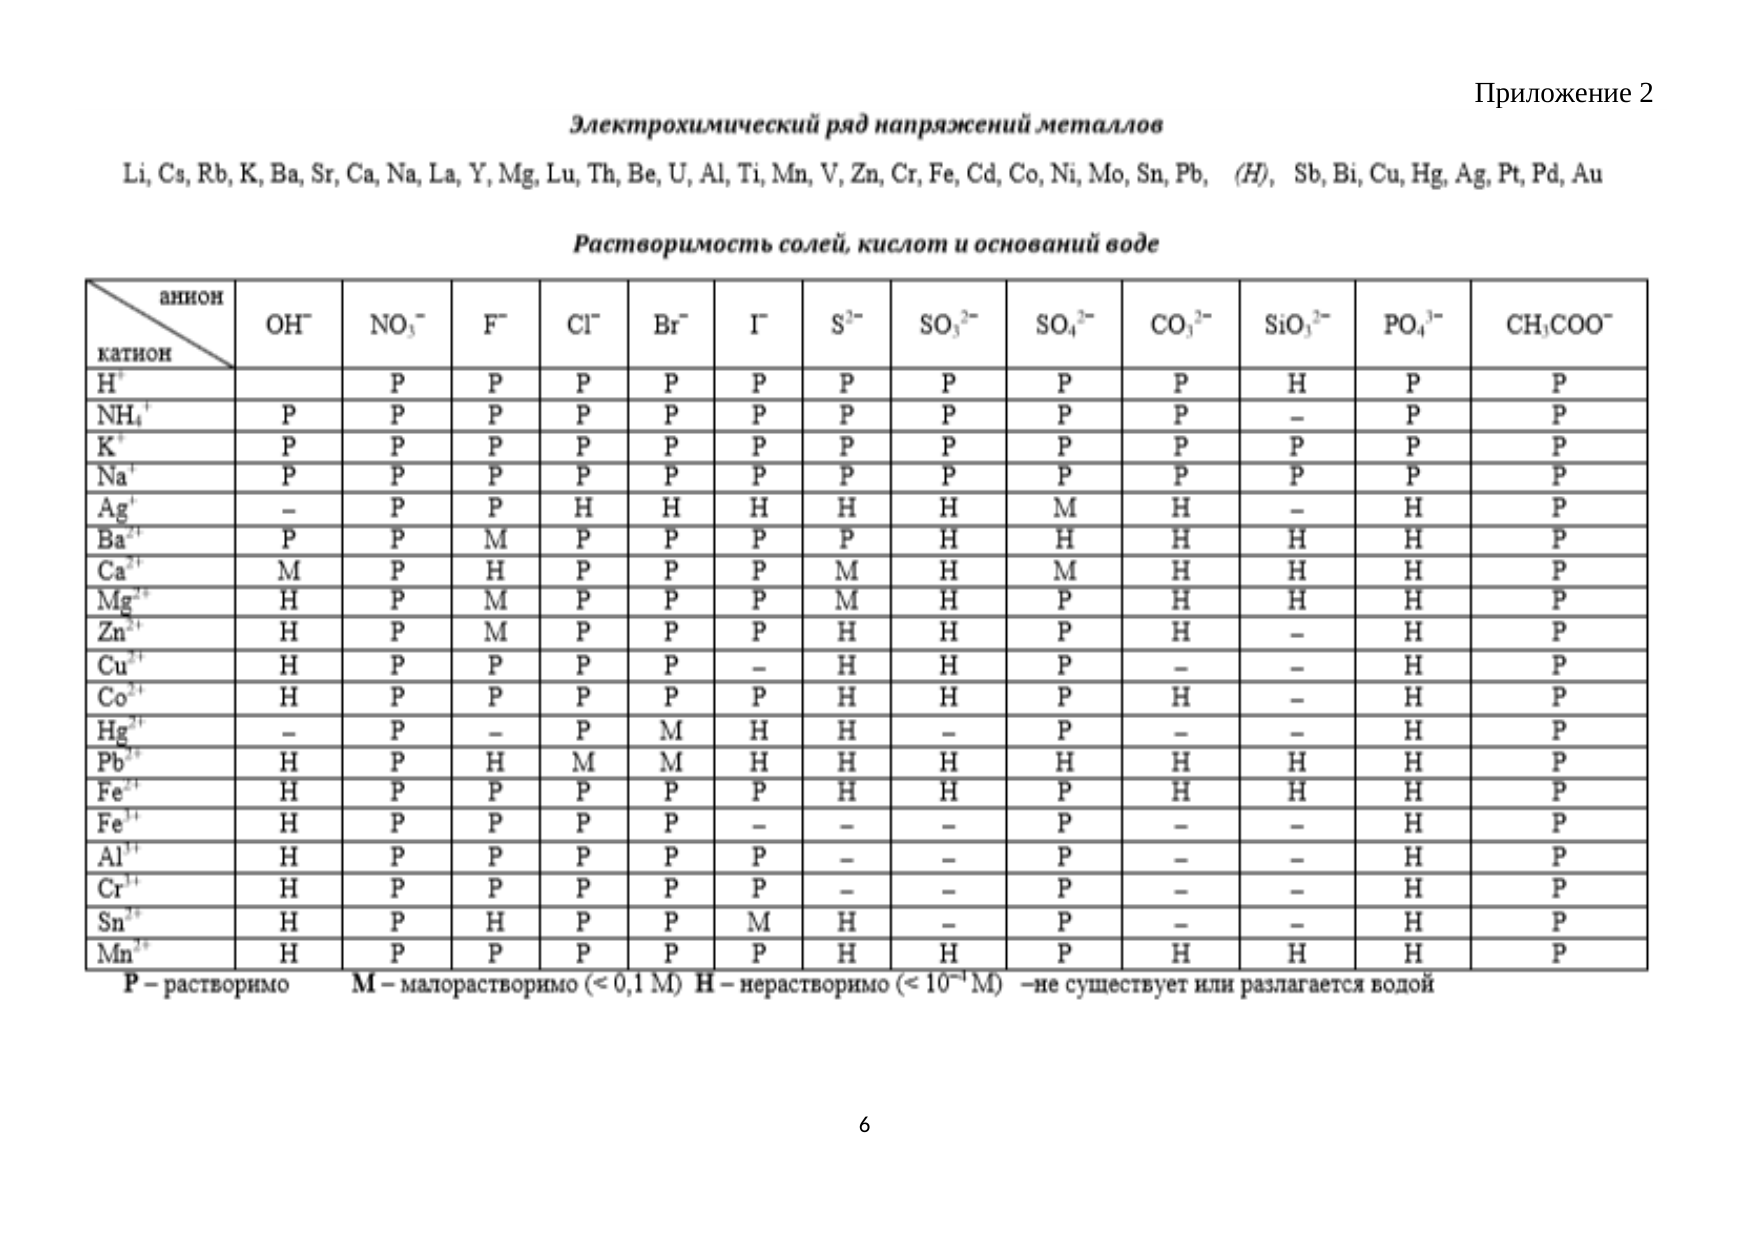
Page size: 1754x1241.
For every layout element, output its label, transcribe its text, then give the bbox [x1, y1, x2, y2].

text Приложение 2 [75, 75, 1654, 108]
picture [75, 108, 1668, 1004]
